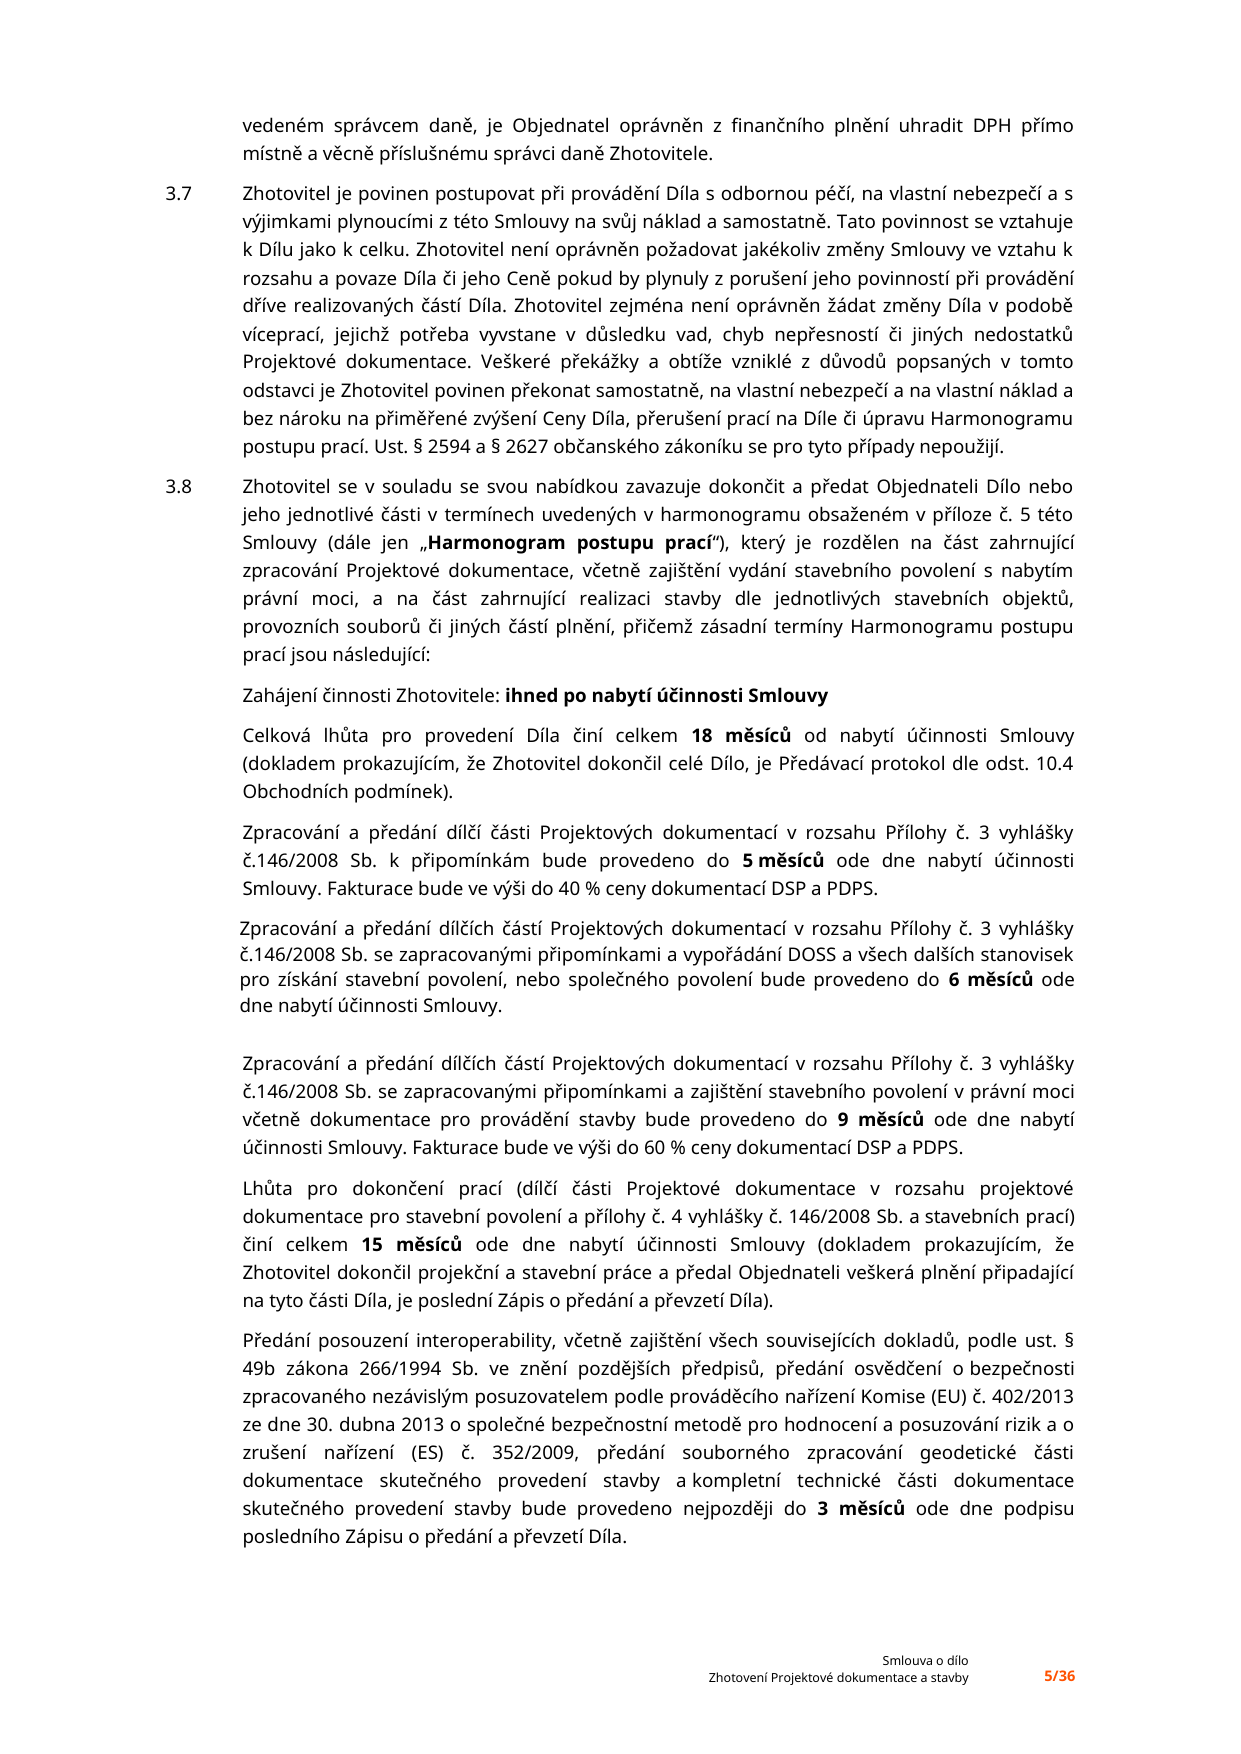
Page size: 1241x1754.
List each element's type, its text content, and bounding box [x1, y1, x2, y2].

text Zhotovitel se v souladu se svou nabídkou zavazuje dokončit a předat Objednateli Dílo nebo jeho jednotlivé části v termínech uvedených v harmonogramu obsaženém v příloze č. 5 této Smlouvy (dále jen „Harmonogram postupu prací“), který je rozdělen na část zahrnující zpracování Projektové dokumentace, včetně zajištění vydání stavebního povolení s nabytím právní moci, a na část zahrnující realizaci stavby dle jednotlivých stavebních objektů, provozních souborů či jiných částí plnění, přičemž zásadní termíny Harmonogramu postupu prací jsou následující: [165, 473, 1075, 667]
text Zpracování a předání dílčích částí Projektových dokumentací v rozsahu Přílohy č. 3 vyhlášky č.146/2008 Sb. se zapracovanými připomínkami a vypořádání DOSS a všech dalších stanovisek pro získání stavební povolení, nebo společného povolení bude provedeno do 6 měsíců ode dne nabytí účinnosti Smlouvy. [239, 916, 1075, 1018]
text Zahájení činnosti Zhotovitele: ihned po nabytí účinnosti Smlouvy [242, 682, 1075, 708]
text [165, 112, 1075, 166]
text Zpracování a předání dílčí části Projektových dokumentací v rozsahu Přílohy č. 3 vyhlášky č.146/2008 Sb. k připomínkám bude provedeno do 5 měsíců ode dne nabytí účinnosti Smlouvy. Fakturace bude ve výši do 40 % ceny dokumentací DSP a PDPS. [242, 819, 1075, 901]
text Celková lhůta pro provedení Díla činí celkem 18 měsíců od nabytí účinnosti Smlouvy (dokladem prokazujícím, že Zhotovitel dokončil celé Dílo, je Předávací protokol dle odst. 10.4 Obchodních podmínek). [242, 723, 1075, 804]
text Lhůta pro dokončení prací (dílčí části Projektové dokumentace v rozsahu projektové dokumentace pro stavební povolení a přílohy č. 4 vyhlášky č. 146/2008 Sb. a stavebních prací) činí celkem 15 měsíců ode dne nabytí účinnosti Smlouvy (dokladem prokazujícím, že Zhotovitel dokončil projekční a stavební práce a předal Objednateli veškerá plnění připadající na tyto části Díla, je poslední Zápis o předání a převzetí Díla). [242, 1175, 1075, 1313]
text Zhotovitel je povinen postupovat při provádění Díla s odbornou péčí, na vlastní nebezpečí a s výjimkami plynoucími z této Smlouvy na svůj náklad a samostatně. Tato povinnost se vztahuje k Dílu jako k celku. Zhotovitel není oprávněn požadovat jakékoliv změny Smlouvy ve vztahu k rozsahu a povaze Díla či jeho Ceně pokud by plynuly z porušení jeho povinností při provádění dříve realizovaných částí Díla. Zhotovitel zejména není oprávněn žádat změny Díla v podobě víceprací, jejichž potřeba vyvstane v důsledku vad, chyb nepřesností či jiných nedostatků Projektové dokumentace. Veškeré překážky a obtíže vzniklé z důvodů popsaných v tomto odstavci je Zhotovitel povinen překonat samostatně, na vlastní nebezpečí a na vlastní náklad a bez nároku na přiměřené zvýšení Ceny Díla, přerušení prací na Díle či úpravu Harmonogramu postupu prací. Ust. § 2594 a § 2627 občanského zákoníku se pro tyto případy nepoužijí. [165, 181, 1075, 458]
text Předání posouzení interoperability, včetně zajištění všech souvisejících dokladů, podle ust. § 49b zákona 266/1994 Sb. ve znění pozdějších předpisů, předání osvědčení o bezpečnosti zpracovaného nezávislým posuzovatelem podle prováděcího nařízení Komise (EU) č. 402/2013 ze dne 30. dubna 2013 o společné bezpečnostní metodě pro hodnocení a posuzování rizik a o zrušení nařízení (ES) č. 352/2009, předání souborného zpracování geodetické části dokumentace skutečného provedení stavby a kompletní technické části dokumentace skutečného provedení stavby bude provedeno nejpozději do 3 měsíců ode dne podpisu posledního Zápisu o předání a převzetí Díla. [242, 1328, 1075, 1549]
text Zpracování a předání dílčích částí Projektových dokumentací v rozsahu Přílohy č. 3 vyhlášky č.146/2008 Sb. se zapracovanými připomínkami a zajištění stavebního povolení v právní moci včetně dokumentace pro provádění stavby bude provedeno do 9 měsíců ode dne nabytí účinnosti Smlouvy. Fakturace bude ve výši do 60 % ceny dokumentací DSP a PDPS. [242, 1050, 1075, 1160]
